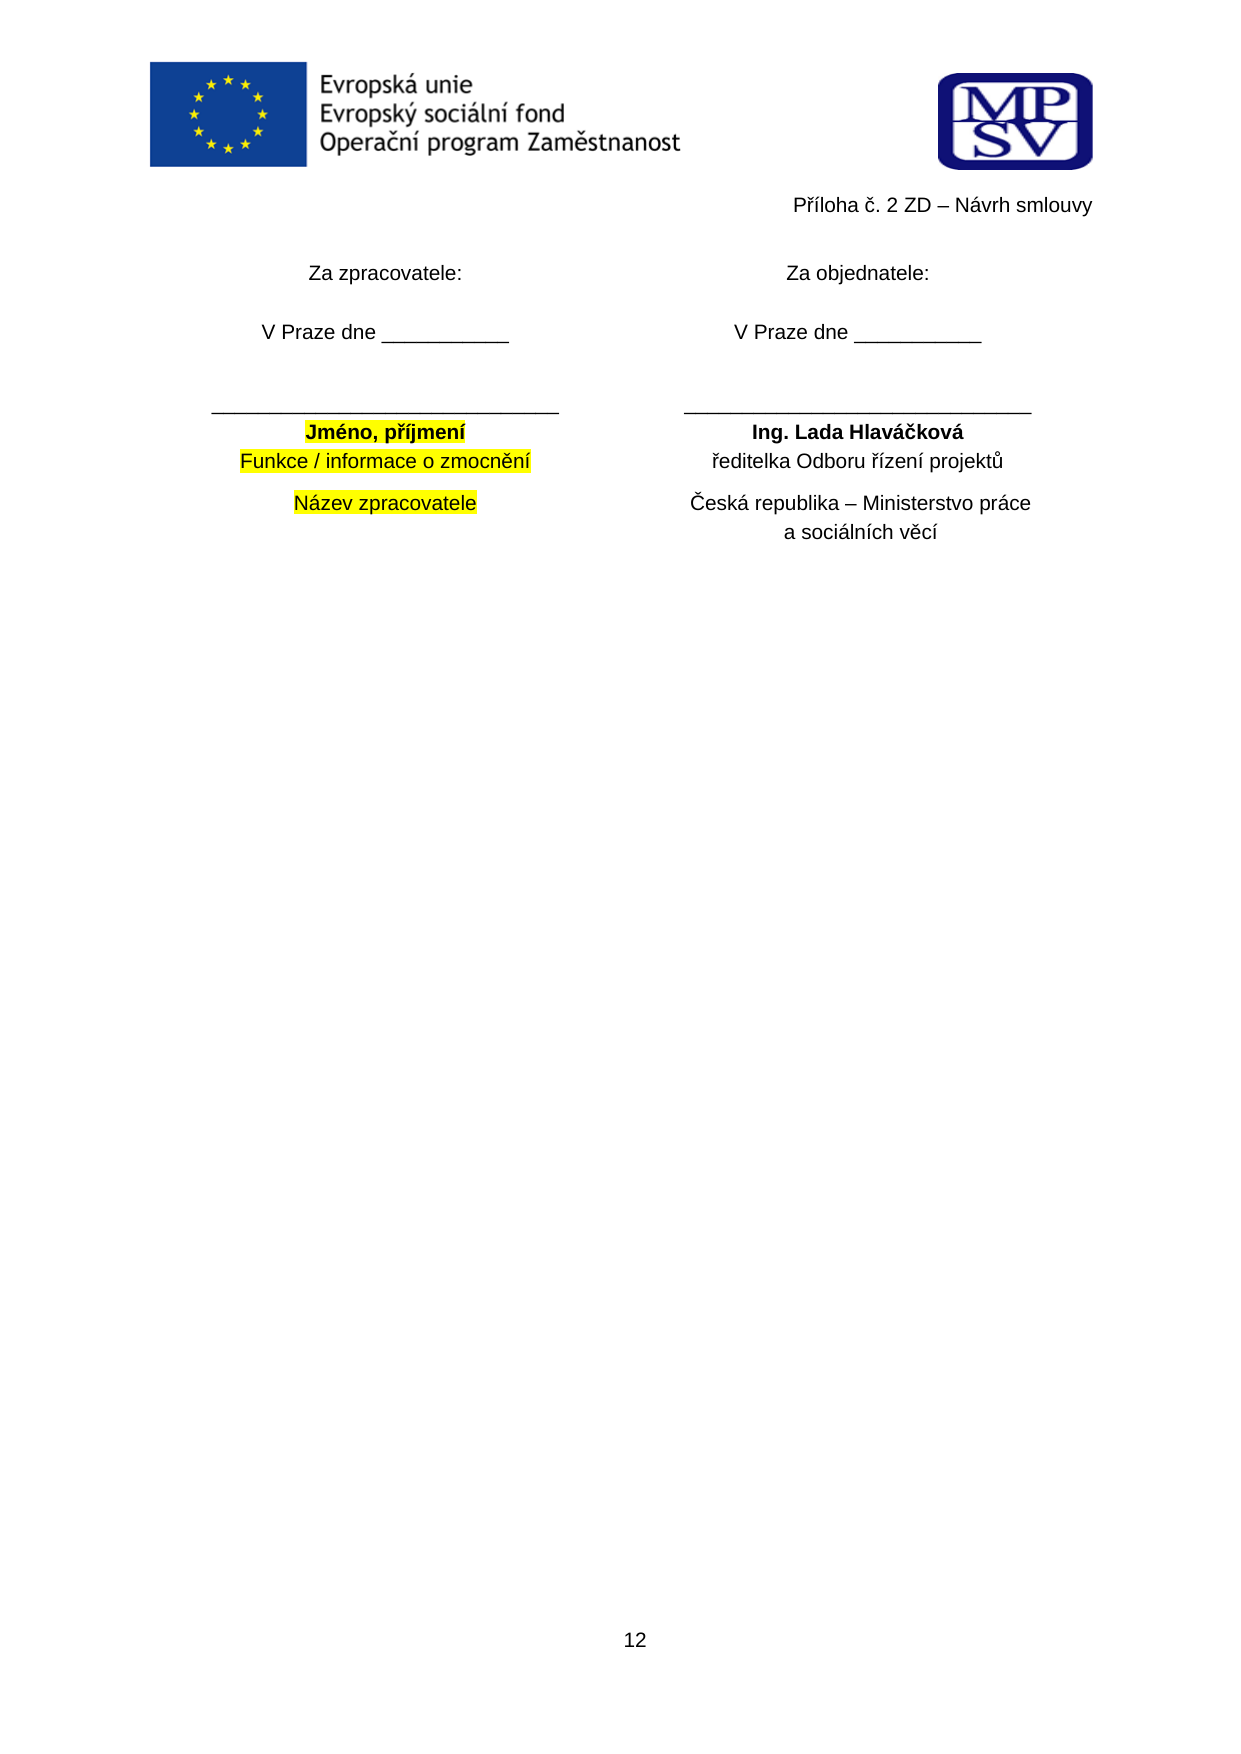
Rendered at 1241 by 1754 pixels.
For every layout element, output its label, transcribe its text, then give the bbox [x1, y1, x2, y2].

table_cell V Praze dne ___________ [148, 314, 593, 356]
picture [938, 73, 1093, 170]
table_header Za zpracovatele: [148, 256, 593, 314]
table_cell ______________________________ Ing. Lada Hlaváčková ředitelka Odboru řízení projektů Česká republika – Ministerstvo práce a sociálních věcí [593, 356, 1093, 543]
table_header Za objednatele: [593, 256, 1093, 314]
table_cell ______________________________ Jméno, příjmení Funkce / informace o zmocnění Název zpracovatele [148, 356, 593, 543]
picture [147, 59, 681, 170]
table_cell V Praze dne ___________ [593, 314, 1093, 356]
